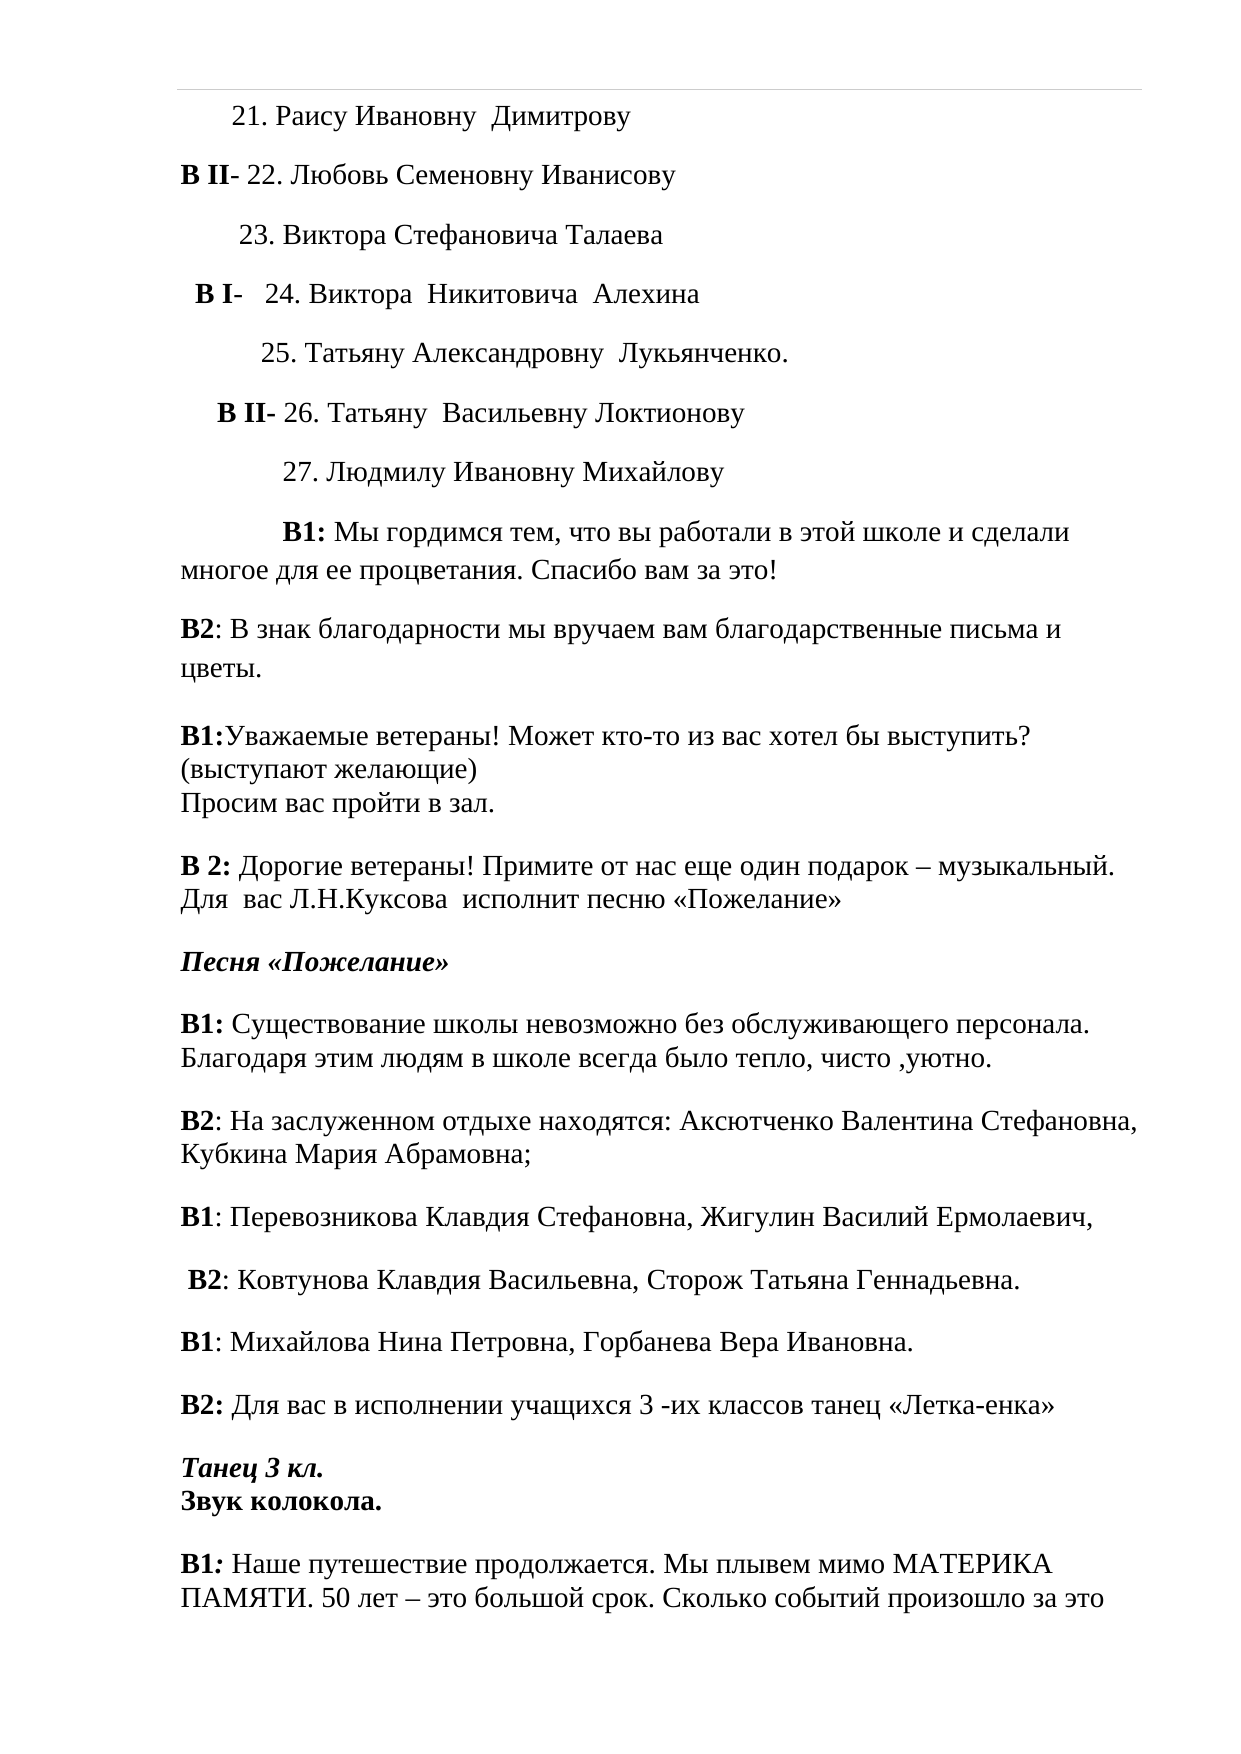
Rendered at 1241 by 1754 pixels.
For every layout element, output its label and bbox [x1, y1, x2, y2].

table_header [177, 90, 1142, 1621]
